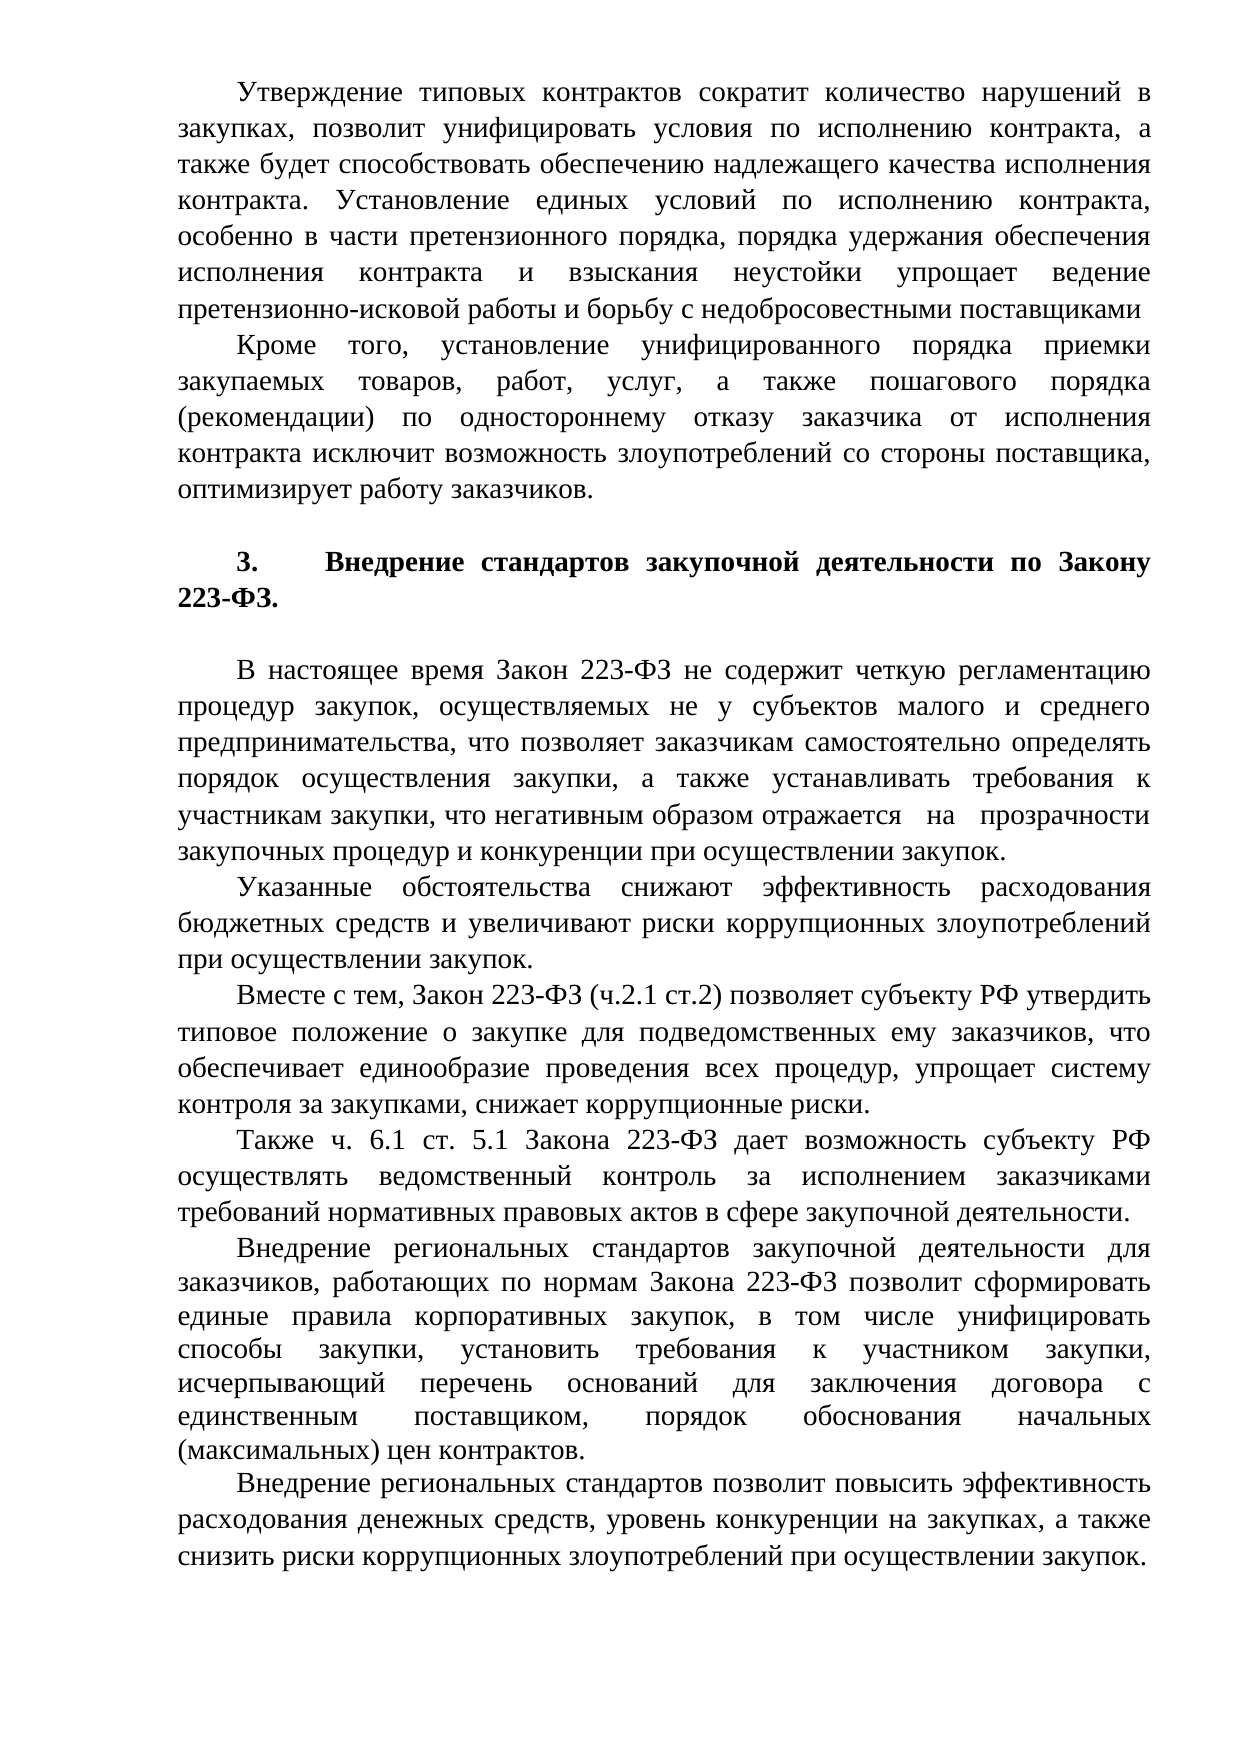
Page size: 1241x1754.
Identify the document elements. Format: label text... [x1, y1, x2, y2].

text Внедрение региональных стандартов закупочной деятельности для заказчиков, работающих по нормам Закона 223-ФЗ позволит сформировать единые правила корпоративных закупок, в том числе унифицировать способы закупки, установить требования к участником закупки, исчерпывающий перечень оснований для заключения договора с единственным поставщиком, порядок обоснования начальных (максимальных) цен контрактов. [177, 1231, 1152, 1465]
list Указанные обстоятельства снижают эффективность расходования бюджетных средств и увеличивают риски коррупционных злоупотреблений при осуществлении закупок. [177, 869, 1152, 975]
list Вместе с тем, Закон 223-ФЗ (ч.2.1 ст.2) позволяет субъекту РФ утвердить типовое положение о закупке для подведомственных ему заказчиков, что обеспечивает единообразие проведения всех процедур, упрощает систему контроля за закупками, снижает коррупционные риски. [177, 977, 1152, 1119]
list Внедрение региональных стандартов позволит повысить эффективность расходования денежных средств, уровень конкуренции на закупках, а также снизить риски коррупционных злоупотреблений при осуществлении закупок. [177, 1465, 1152, 1571]
list Также ч. 6.1 ст. 5.1 Закона 223-ФЗ дает возможность субъекту РФ осуществлять ведомственный контроль за исполнением заказчиками требований нормативных правовых актов в сфере закупочной деятельности. [177, 1122, 1152, 1228]
list В настоящее время Закон 223-ФЗ не содержит четкую регламентацию процедур закупок, осуществляемых не у субъектов малого и среднего предпринимательства, что позволяет заказчикам самостоятельно определять порядок осуществления закупки, а также устанавливать требования к участникам закупки, что негативным образом отражается на прозрачности закупочных процедур и конкуренции при осуществлении закупок. [177, 652, 1152, 866]
list Утверждение типовых контрактов сократит количество нарушений в закупках, позволит унифицировать условия по исполнению контракта, а также будет способствовать обеспечению надлежащего качества исполнения контракта. Установление единых условий по исполнению контракта, особенно в части претензионного порядка, порядка удержания обеспечения исполнения контракта и взыскания неустойки упрощает ведение претензионно-исковой работы и борьбу с недобросовестными поставщиками [177, 74, 1152, 324]
list Внедрение стандартов закупочной деятельности по Закону 223-ФЗ. [177, 544, 1152, 613]
list Кроме того, установление унифицированного порядка приемки закупаемых товаров, работ, услуг, а также пошагового порядка (рекомендации) по одностороннему отказу заказчика от исполнения контракта исключит возможность злоупотреблений со стороны поставщика, оптимизирует работу заказчиков. [177, 327, 1152, 505]
